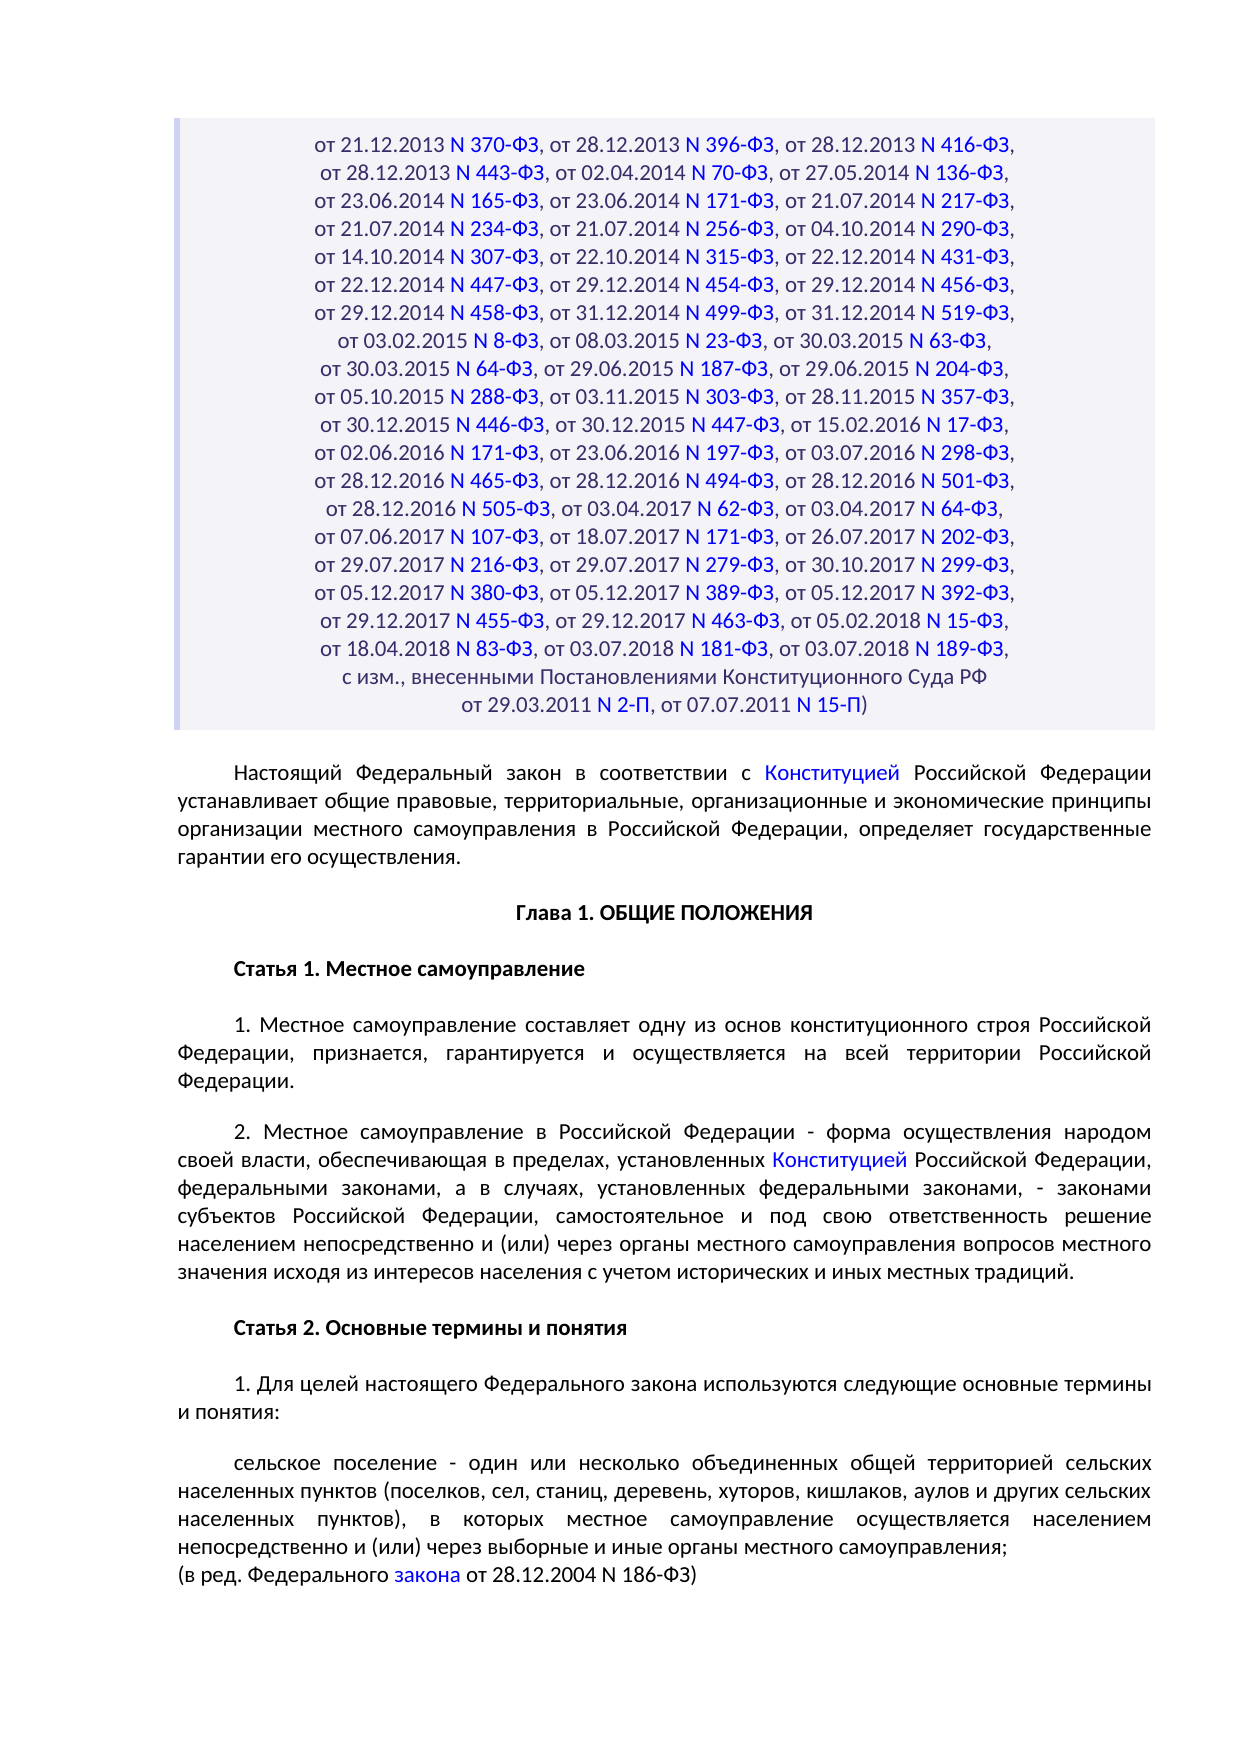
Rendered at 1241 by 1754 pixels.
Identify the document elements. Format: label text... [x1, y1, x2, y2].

text Настоящий Федеральный закон в соответствии с Конституцией Российской Федерации устанавливает общие правовые, территориальные, организационные и экономические принципы организации местного самоуправления в Российской Федерации, определяет государственные гарантии его осуществления. [177, 758, 1152, 870]
text 2. Местное самоуправление в Российской Федерации - форма осуществления народом своей власти, обеспечивающая в пределах, установленных Конституцией Российской Федерации, федеральными законами, а в случаях, установленных федеральными законами, - законами субъектов Российской Федерации, самостоятельное и под свою ответственность решение населением непосредственно и (или) через органы местного самоуправления вопросов местного значения исходя из интересов населения с учетом исторических и иных местных традиций. [177, 1117, 1152, 1285]
title Статья 2. Основные термины и понятия [177, 1313, 1152, 1341]
title Статья 1. Местное самоуправление [177, 954, 1152, 982]
text сельское поселение - один или несколько объединенных общей территорией сельских населенных пунктов (поселков, сел, станиц, деревень, хуторов, кишлаков, аулов и других сельских населенных пунктов), в которых местное самоуправление осуществляется населением непосредственно и (или) через выборные и иные органы местного самоуправления; [177, 1448, 1152, 1561]
title Глава 1. ОБЩИЕ ПОЛОЖЕНИЯ [177, 898, 1152, 926]
text 1. Местное самоуправление составляет одну из основ конституционного строя Российской Федерации, признается, гарантируется и осуществляется на всей территории Российской Федерации. [177, 1010, 1152, 1094]
text 1. Для целей настоящего Федерального закона используются следующие основные термины и понятия: [177, 1369, 1152, 1426]
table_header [180, 118, 1149, 730]
text (в ред. Федерального закона от 28.12.2004 N 186-ФЗ) [177, 1561, 1152, 1588]
